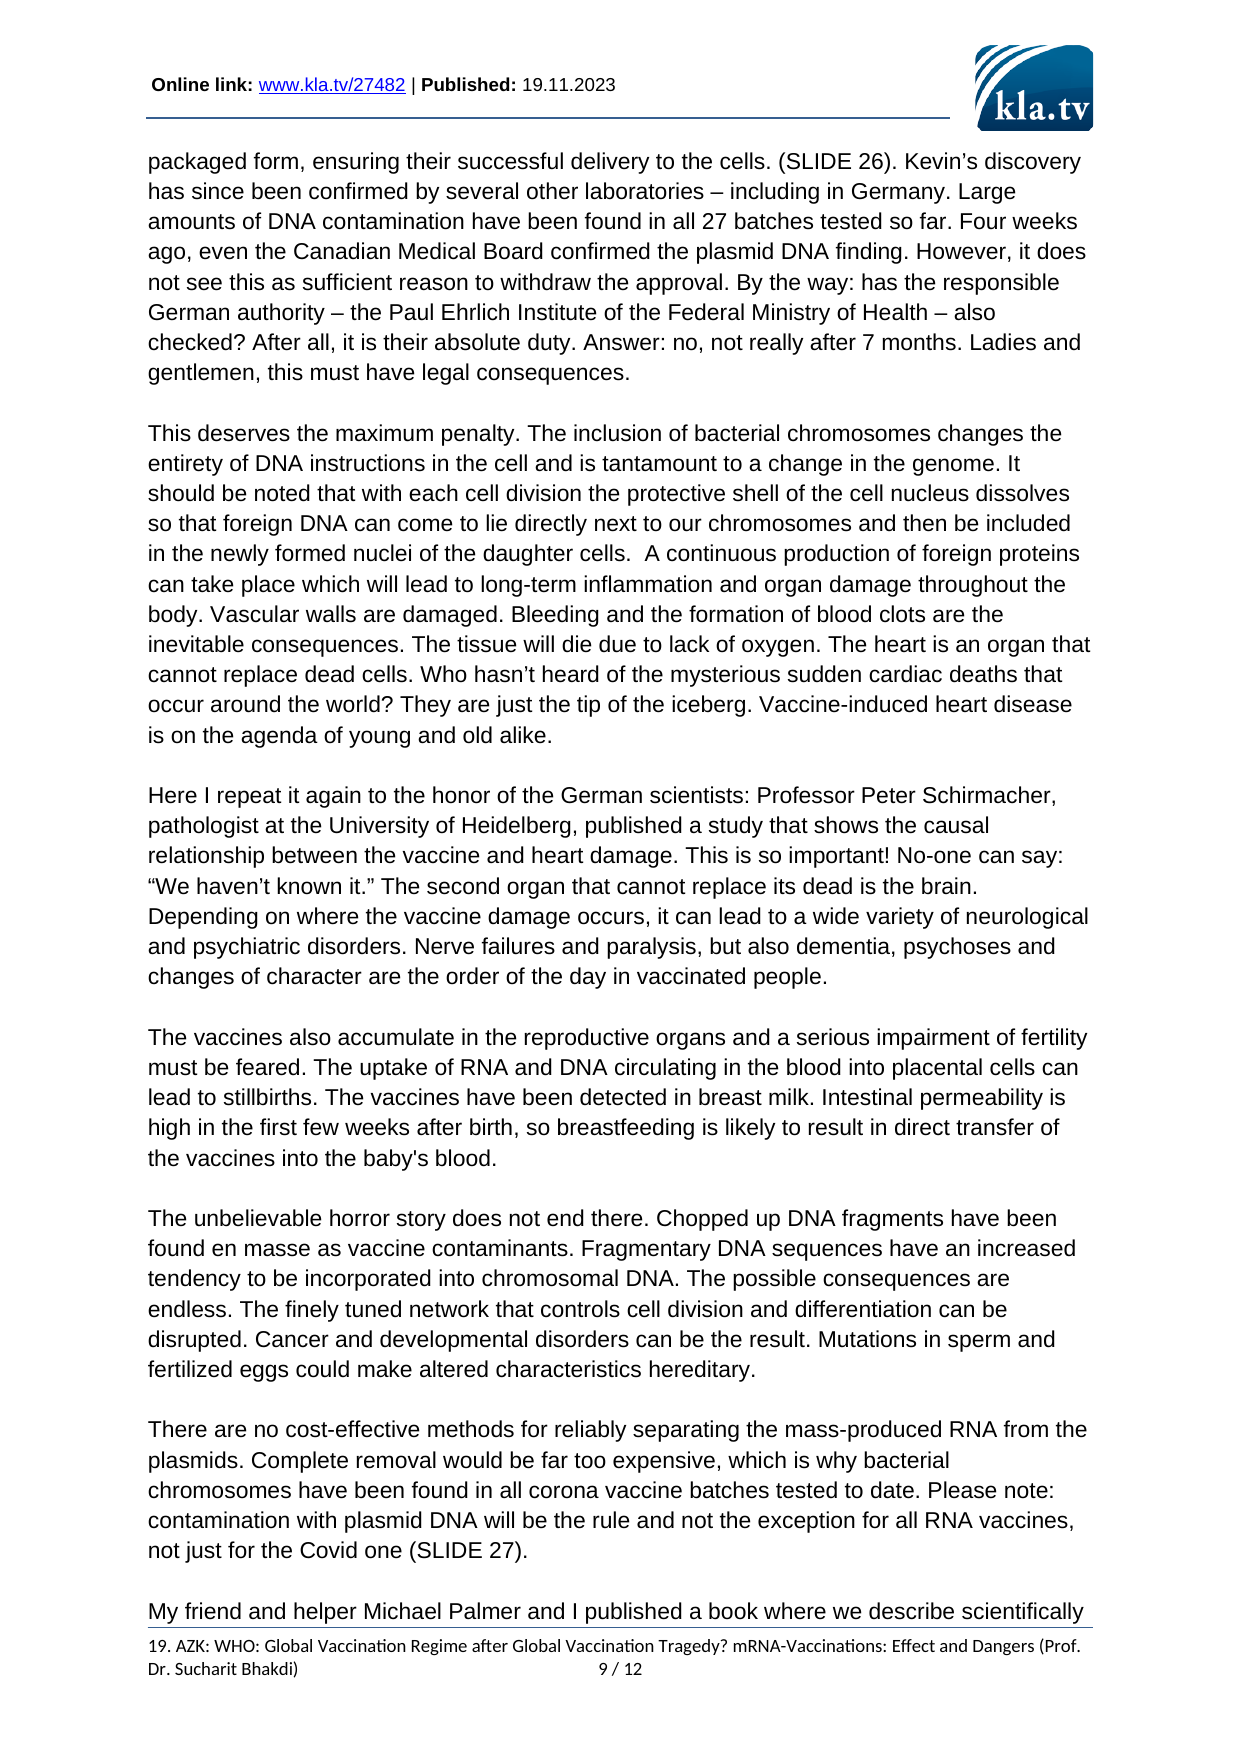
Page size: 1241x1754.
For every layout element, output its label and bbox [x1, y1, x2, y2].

text [148, 148, 1093, 1624]
